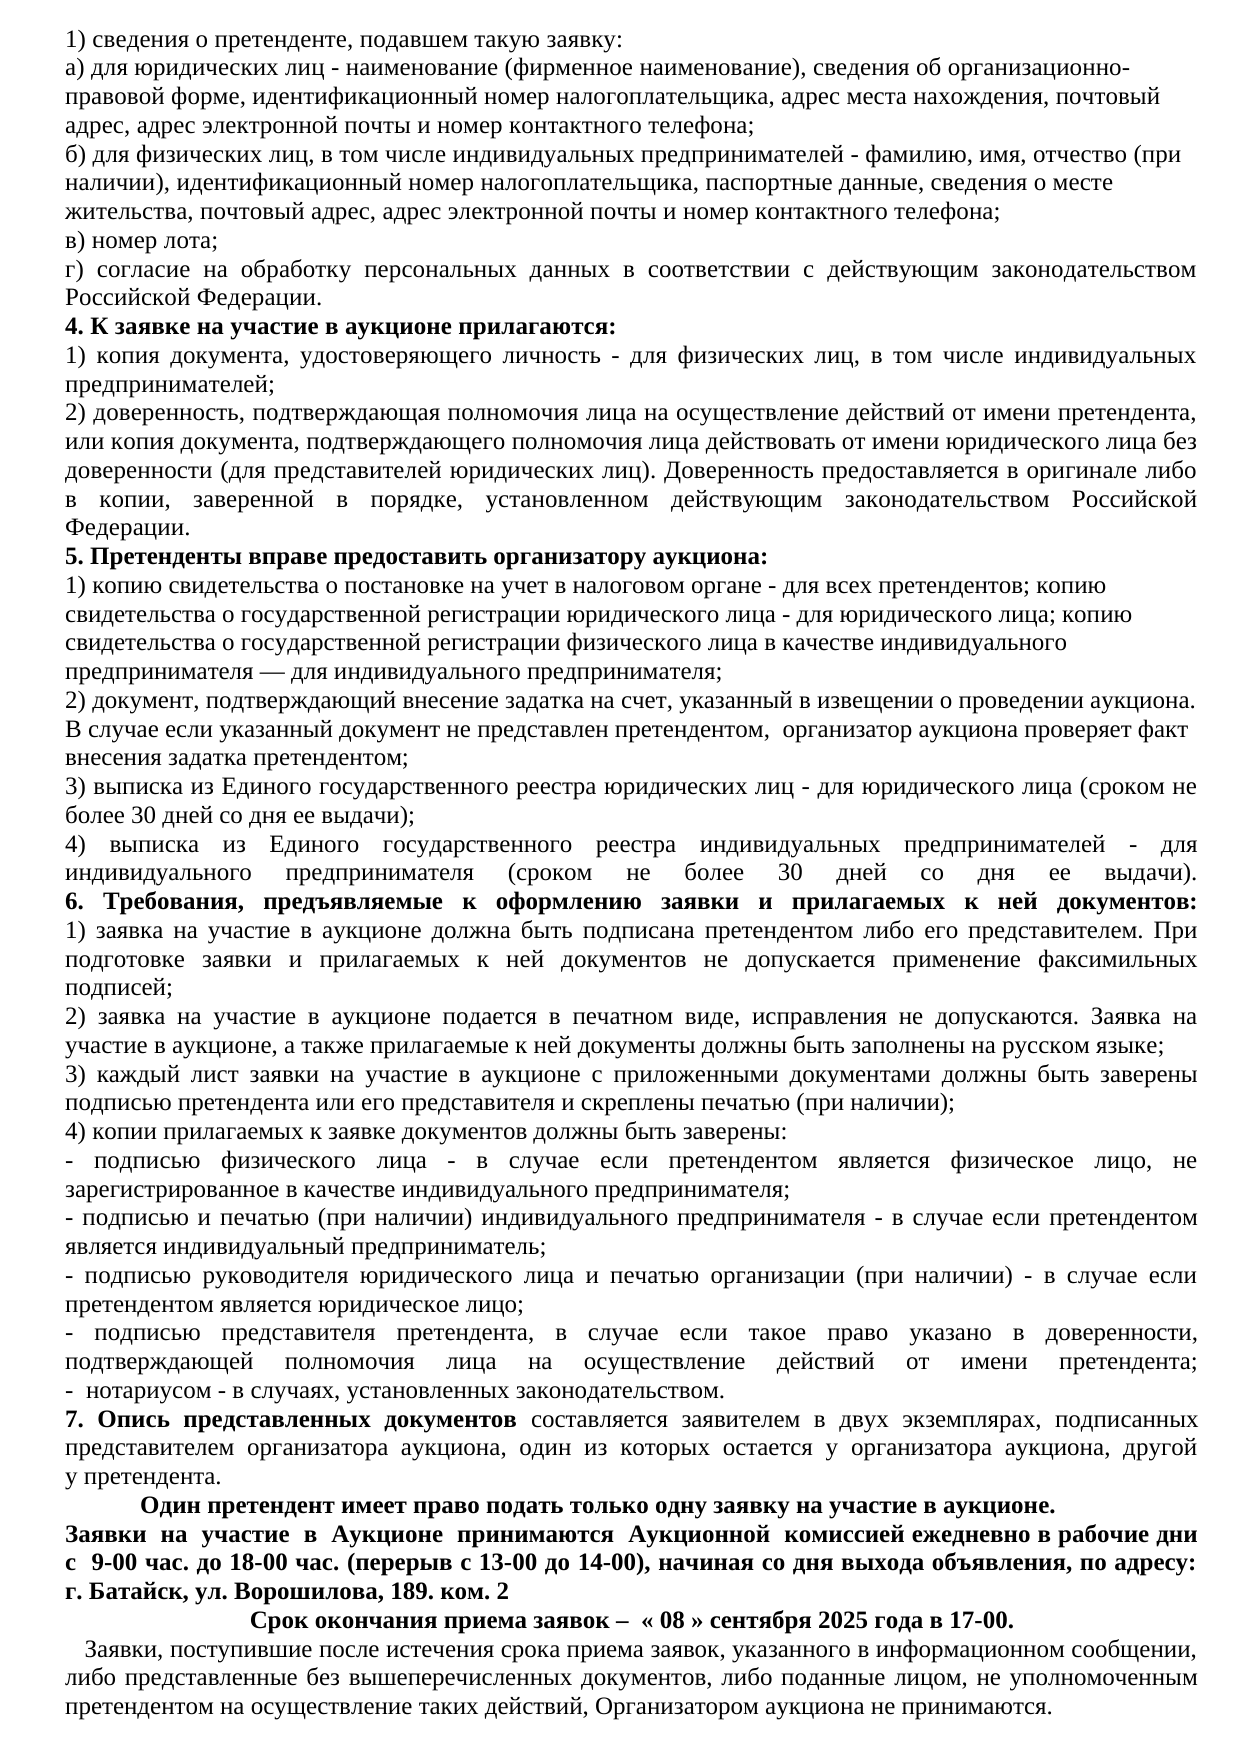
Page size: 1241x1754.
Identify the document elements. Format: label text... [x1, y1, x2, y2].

text 1) сведения о претенденте, подавшем такую заявку: [65, 24, 1199, 52]
text 5. Претенденты вправе предоставить организатору аукциона: [65, 541, 1199, 570]
text - подписью и печатью (при наличии) индивидуального предпринимателя - в случае если претендентом является индивидуальный предприниматель; [65, 1202, 1199, 1260]
text 4) выписка из Единого государственного реестра индивидуальных предпринимателей - для индивидуального предпринимателя (сроком не более 30 дней со дня ее выдачи). 6. Требования, предъявляемые к оформлению заявки и прилагаемых к ней документов: 1) заявка на участие в аукционе должна быть подписана претендентом либо его представителем. При подготовке заявки и прилагаемых к ней документов не допускается применение факсимильных подписей; [65, 829, 1199, 1001]
text а) для юридических лиц - наименование (фирменное наименование), сведения об организационно-правовой форме, идентификационный номер налогоплательщика, адрес места нахождения, почтовый адрес, адрес электронной почты и номер контактного телефона; б) для физических лиц, в том числе индивидуальных предпринимателей - фамилию, имя, отчество (при наличии), идентификационный номер налогоплательщика, паспортные данные, сведения о месте жительства, почтовый адрес, адрес электронной почты и номер контактного телефона; [65, 52, 1199, 225]
text Заявки, поступившие после истечения срока приема заявок, указанного в информационном сообщении, либо представленные без вышеперечисленных документов, либо поданные лицом, не уполномоченным претендентом на осуществление таких действий, Организатором аукциона не принимаются. [65, 1634, 1199, 1720]
text Один претендент имеет право подать только одну заявку на участие в аукционе. [65, 1490, 1199, 1519]
text 1) копию свидетельства о постановке на учет в налоговом органе - для всех претендентов; копию свидетельства о государственной регистрации юридического лица - для юридического лица; копию свидетельства о государственной регистрации физического лица в качестве индивидуального предпринимателя — для индивидуального предпринимателя; 2) документ, подтверждающий внесение задатка на счет, указанный в извещении о проведении аукциона. В случае если указанный документ не представлен претендентом, организатор аукциона проверяет факт внесения задатка претендентом; [65, 570, 1199, 771]
text 3) каждый лист заявки на участие в аукционе с приложенными документами должны быть заверены подписью претендента или его представителя и скреплены печатью (при наличии); [65, 1059, 1199, 1116]
text 3) выписка из Единого государственного реестра юридических лиц - для юридического лица (сроком не более 30 дней со дня ее выдачи); [65, 771, 1199, 829]
text - подписью представителя претендента, в случае если такое право указано в доверенности, подтверждающей полномочия лица на осуществление действий от имени претендента; - нотариусом - в случаях, установленных законодательством. [65, 1317, 1199, 1404]
text 2) заявка на участие в аукционе подается в печатном виде, исправления не допускаются. Заявка на участие в аукционе, а также прилагаемые к ней документы должны быть заполнены на русском языке; [65, 1001, 1199, 1059]
text 7. Опись представленных документов составляется заявителем в двух экземплярах, подписанных представителем организатора аукциона, один из которых остается у организатора аукциона, другой у претендента. [65, 1404, 1199, 1490]
text г) согласие на обработку персональных данных в соответствии с действующим законодательством Российской Федерации. [65, 254, 1199, 311]
text 4) копии прилагаемых к заявке документов должны быть заверены: [65, 1116, 1199, 1145]
text 2) доверенность, подтверждающая полномочия лица на осуществление действий от имени претендента, или копия документа, подтверждающего полномочия лица действовать от имени юридического лица без доверенности (для представителей юридических лиц). Доверенность предоставляется в оригинале либо в копии, заверенной в порядке, установленном действующим законодательством Российской Федерации. [65, 397, 1199, 541]
text - подписью руководителя юридического лица и печатью организации (при наличии) - в случае если претендентом является юридическое лицо; [65, 1260, 1199, 1317]
text 4. К заявке на участие в аукционе прилагаются: [65, 311, 1199, 340]
text - подписью физического лица - в случае если претендентом является физическое лицо, не зарегистрированное в качестве индивидуального предпринимателя; [65, 1145, 1199, 1202]
text в) номер лота; [65, 225, 1199, 254]
text 1) копия документа, удостоверяющего личность - для физических лиц, в том числе индивидуальных предпринимателей; [65, 340, 1199, 397]
text Заявки на участие в Аукционе принимаются Аукционной комиссией ежедневно в рабочие дни с 9-00 час. до 18-00 час. (перерыв с 13-00 до 14-00), начиная со дня выхода объявления, по адресу: г. Батайск, ул. Ворошилова, 189. ком. 2 [65, 1519, 1199, 1605]
text Срок окончания приема заявок – « 08 » сентября 2025 года в 17-00. [65, 1605, 1199, 1634]
